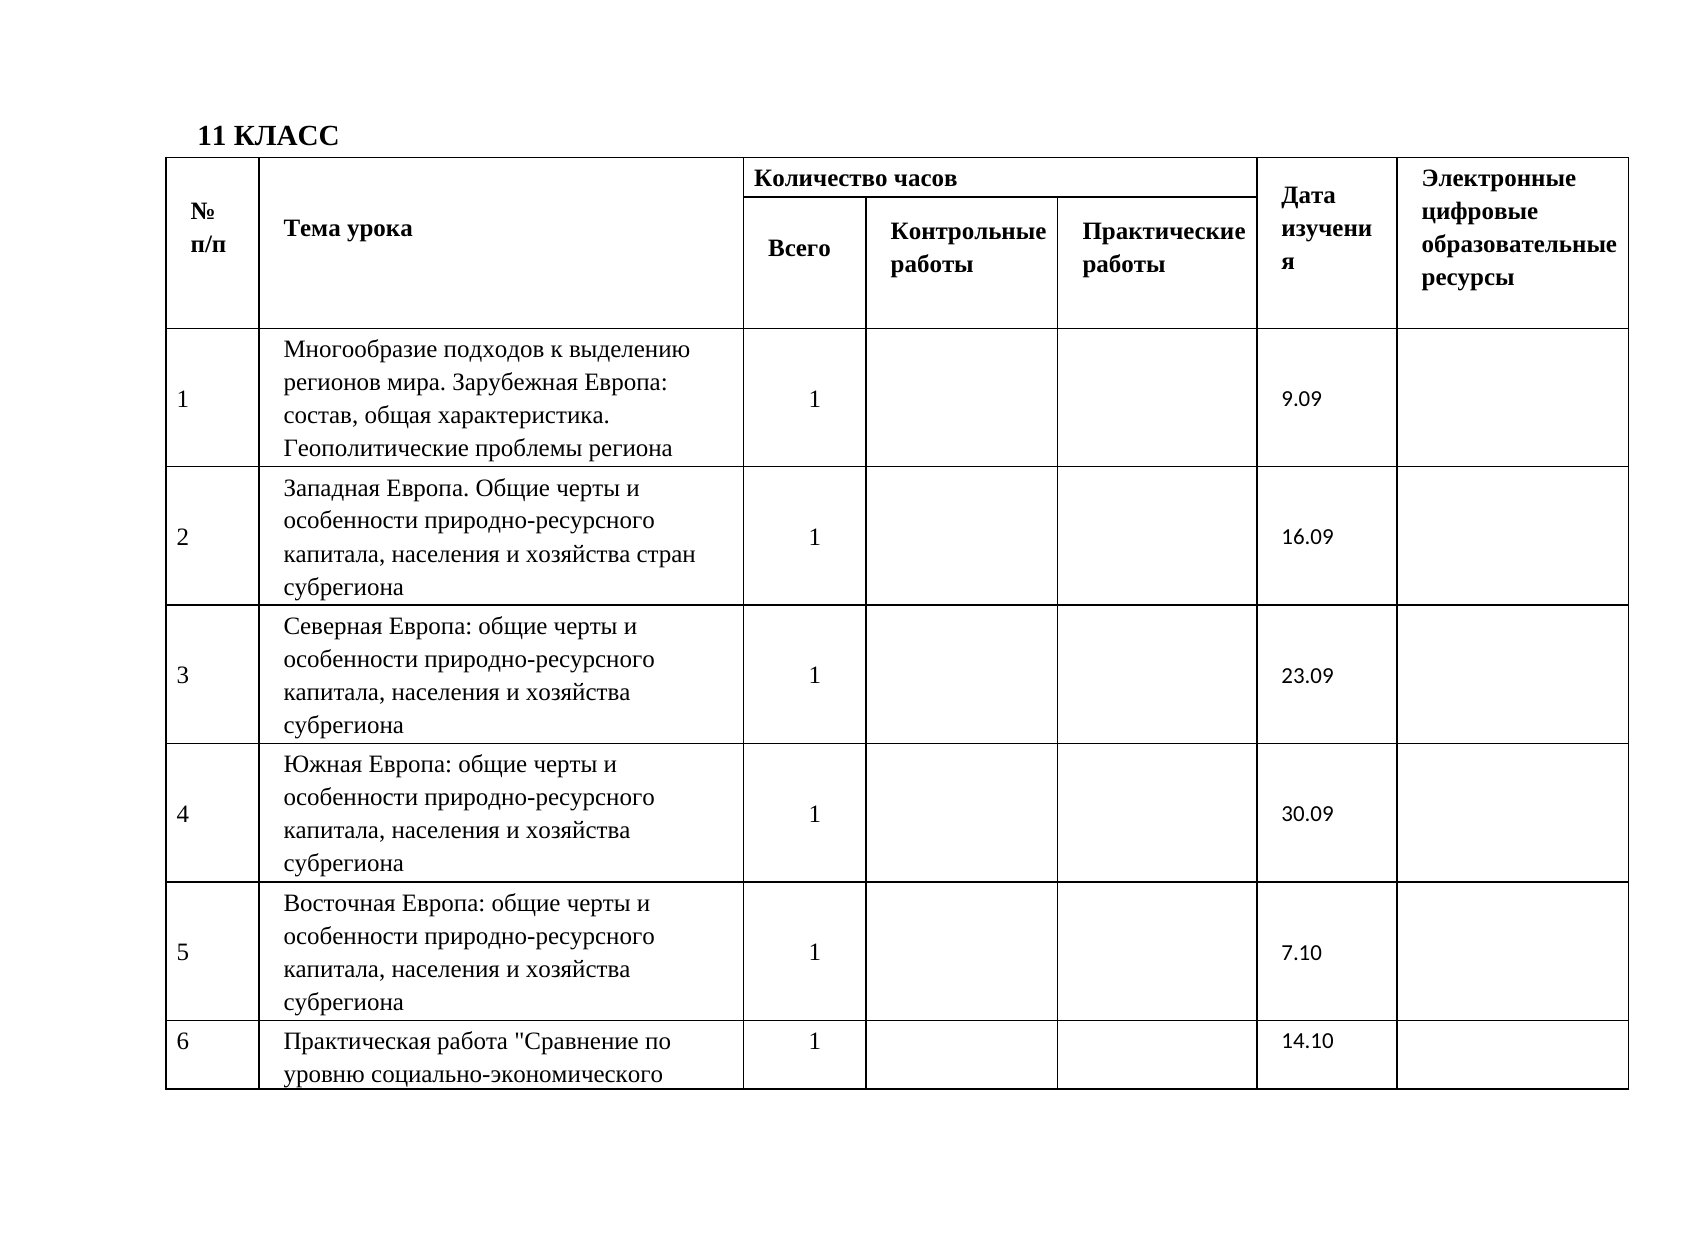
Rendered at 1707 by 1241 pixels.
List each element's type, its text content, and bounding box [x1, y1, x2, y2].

table_cell 1 [744, 606, 865, 743]
table_cell [867, 744, 1057, 881]
table_cell Южная Европа: общие черты и особенности природно-ресурсного капитала, населения и хозяйства субрегиона [260, 744, 743, 881]
table_cell [1058, 467, 1256, 604]
table_cell [867, 467, 1057, 604]
table_cell [1398, 329, 1628, 466]
table_cell 1 [167, 329, 258, 466]
table_cell 3 [167, 606, 258, 743]
table_cell 1 [744, 1021, 865, 1088]
table_cell [1398, 606, 1628, 743]
table_header Количество часов [744, 158, 1256, 196]
table_cell 1 [744, 744, 865, 881]
table_cell [1398, 744, 1628, 881]
table_cell Многообразие подходов к выделению регионов мира. Зарубежная Европа: состав, общая характеристика. Геополитические проблемы региона [260, 329, 743, 466]
table_cell 7.10 [1258, 883, 1396, 1019]
table_cell [1398, 1021, 1628, 1088]
table_cell Восточная Европа: общие черты и особенности природно-ресурсного капитала, населения и хозяйства субрегиона [260, 883, 743, 1019]
table_cell 2 [167, 467, 258, 604]
table_cell 23.09 [1258, 606, 1396, 743]
table_cell 4 [167, 744, 258, 881]
table_header Дата изучения [1258, 158, 1396, 327]
table_cell Западная Европа. Общие черты и особенности природно-ресурсного капитала, населения и хозяйства стран субрегиона [260, 467, 743, 604]
table_cell [1058, 1021, 1256, 1088]
table_cell Практические работы [1058, 198, 1256, 327]
table_cell [867, 1021, 1057, 1088]
table_cell [1058, 744, 1256, 881]
table_cell 1 [744, 467, 865, 604]
table_cell 16.09 [1258, 467, 1396, 604]
table_cell Всего [744, 198, 865, 327]
table_cell 14.10 [1258, 1021, 1396, 1088]
table_cell 5 [167, 883, 258, 1019]
table_cell [867, 606, 1057, 743]
table_cell [1058, 883, 1256, 1019]
table_header Тема урока [260, 158, 743, 327]
table_cell 9.09 [1258, 329, 1396, 466]
table_cell Северная Европа: общие черты и особенности природно-ресурсного капитала, населения и хозяйства субрегиона [260, 606, 743, 743]
table_cell 1 [744, 329, 865, 466]
table_cell [867, 329, 1057, 466]
table_cell [1398, 467, 1628, 604]
table_cell 6 [167, 1021, 258, 1088]
table_cell 30.09 [1258, 744, 1396, 881]
table_cell Контрольные работы [867, 198, 1057, 327]
text 11 КЛАСС [190, 118, 1618, 152]
table_cell [867, 883, 1057, 1019]
table_cell 1 [744, 883, 865, 1019]
table_header Электронные цифровые образовательные ресурсы [1398, 158, 1628, 327]
table_header № п/п [167, 158, 258, 327]
table_cell [1398, 883, 1628, 1019]
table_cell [260, 1021, 743, 1088]
table_cell [1058, 329, 1256, 466]
table_cell [1058, 606, 1256, 743]
